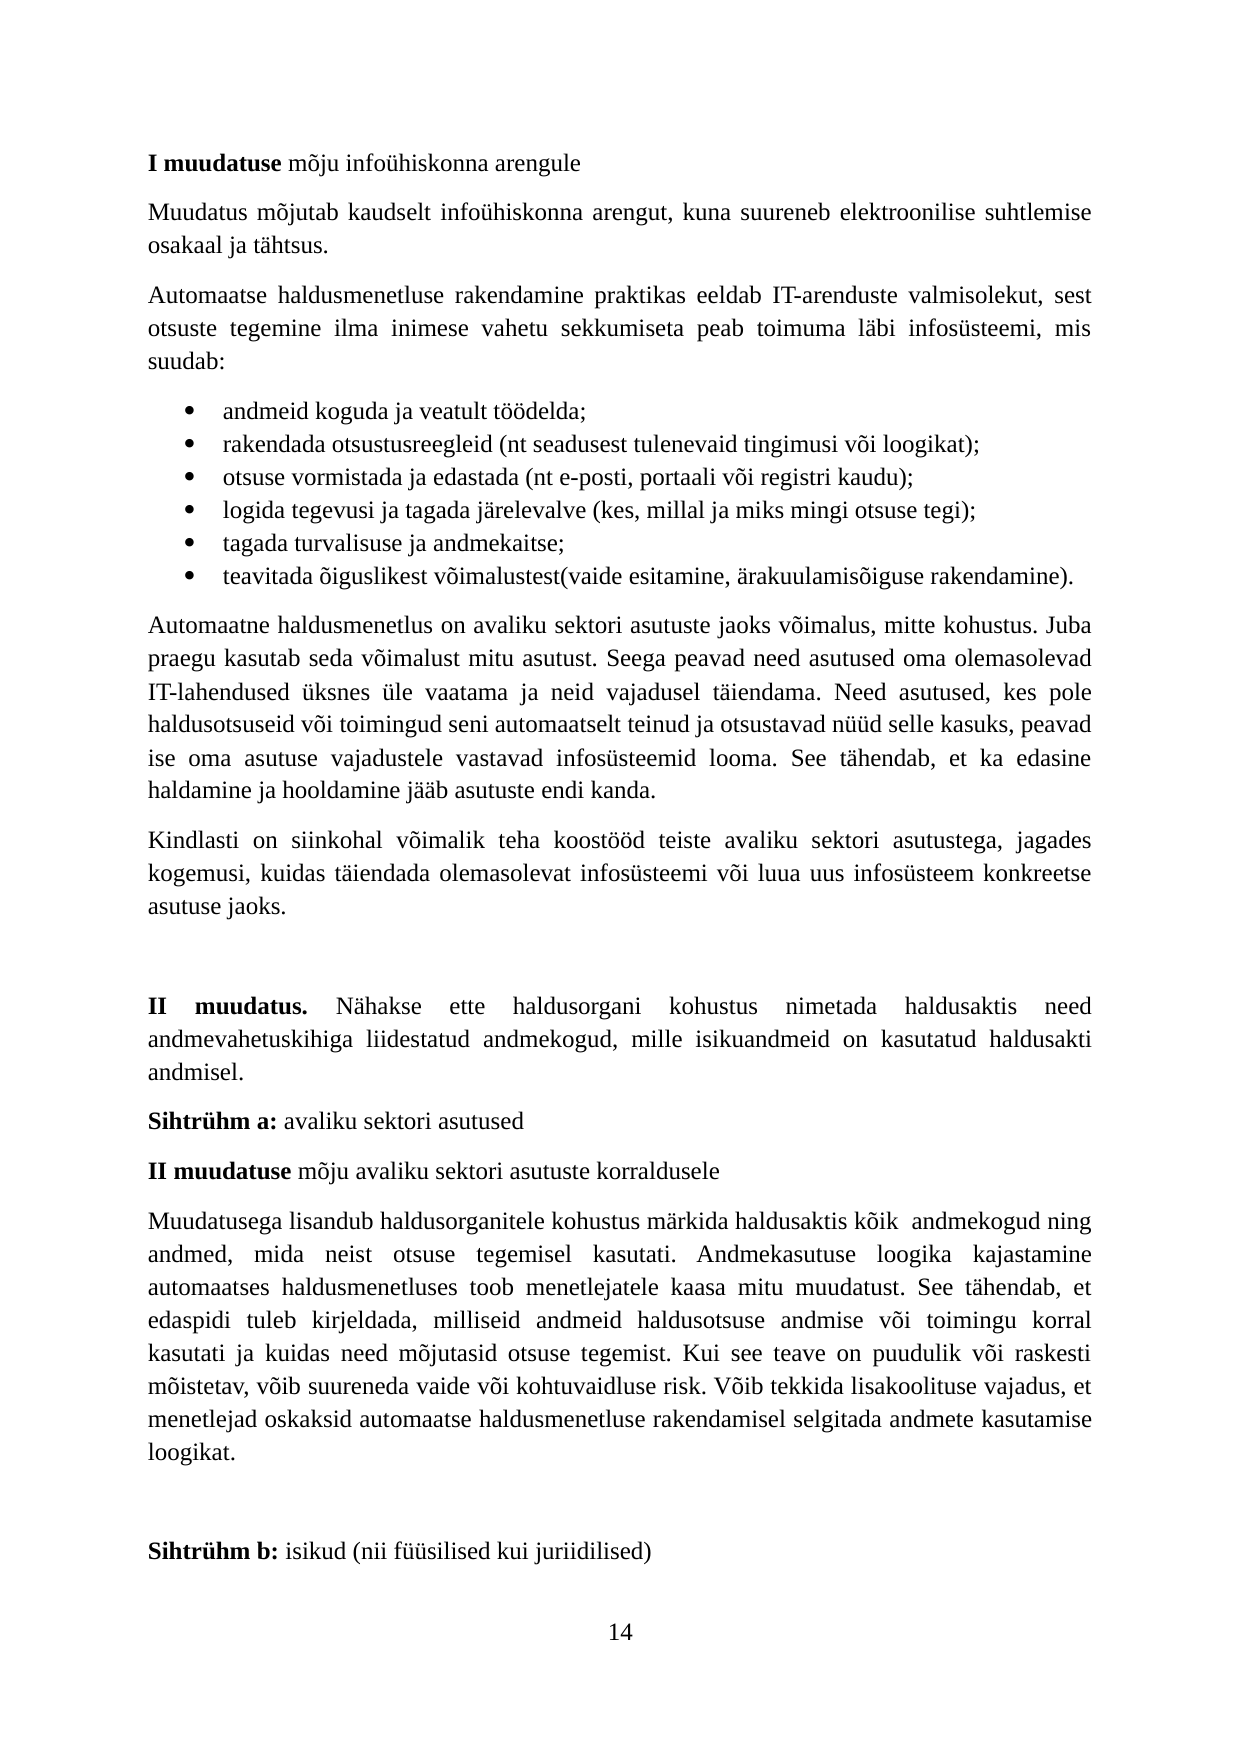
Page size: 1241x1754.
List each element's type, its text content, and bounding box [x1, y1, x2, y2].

text Kindlasti on siinkohal võimalik teha koostööd teiste avaliku sektori asutustega, jagades kogemusi, kuidas täiendada olemasolevat infosüsteemi või luua uus infosüsteem konkreetse asutuse jaoks. [148, 825, 1093, 920]
text II muudatus. Nähakse ette haldusorgani kohustus nimetada haldusaktis need andmevahetuskihiga liidestatud andmekogud, mille isikuandmeid on kasutatud haldusakti andmisel. [148, 991, 1093, 1086]
text I muudatuse mõju infoühiskonna arengule [148, 148, 1093, 176]
text Muudatus mõjutab kaudselt infoühiskonna arengut, kuna suureneb elektroonilise suhtlemise osakaal ja tähtsus. [148, 197, 1093, 259]
text II muudatuse mõju avaliku sektori asutuste korraldusele [148, 1156, 1093, 1185]
text Sihtrühm b: isikud (nii füüsilised kui juriidilised) [148, 1536, 1093, 1565]
text Sihtrühm a: avaliku sektori asutused [148, 1106, 1093, 1135]
list tagada turvalisuse ja andmekaitse; [185, 528, 1093, 557]
text Automaatne haldusmenetlus on avaliku sektori asutuste jaoks võimalus, mitte kohustus. Juba praegu kasutab seda võimalust mitu asutust. Seega peavad need asutused oma olemasolevad IT-lahendused üksnes üle vaatama ja neid vajadusel täiendama. Need asutused, kes pole haldusotsuseid või toimingud seni automaatselt teinud ja otsustavad nüüd selle kasuks, peavad ise oma asutuse vajadustele vastavad infosüsteemid looma. See tähendab, et ka edasine haldamine ja hooldamine jääb asutuste endi kanda. [148, 611, 1093, 804]
list rakendada otsustusreegleid (nt seadusest tulenevaid tingimusi või loogikat); [185, 429, 1093, 457]
list otsuse vormistada ja edastada (nt e-posti, portaali või registri kaudu); [185, 462, 1093, 491]
list logida tegevusi ja tagada järelevalve (kes, millal ja miks mingi otsuse tegi); [185, 495, 1093, 523]
text Muudatusega lisandub haldusorganitele kohustus märkida haldusaktis kõik andmekogud ning andmed, mida neist otsuse tegemisel kasutati. Andmekasutuse loogika kajastamine automaatses haldusmenetluses toob menetlejatele kaasa mitu muudatust. See tähendab, et edaspidi tuleb kirjeldada, milliseid andmeid haldusotsuse andmise või toimingu korral kasutati ja kuidas need mõjutasid otsuse tegemist. Kui see teave on puudulik või raskesti mõistetav, võib suureneda vaide või kohtuvaidluse risk. Võib tekkida lisakoolituse vajadus, et menetlejad oskaksid automaatse haldusmenetluse rakendamisel selgitada andmete kasutamise loogikat. [148, 1206, 1093, 1466]
list andmeid koguda ja veatult töödelda; [185, 396, 1093, 424]
list teavitada õiguslikest võimalustest(vaide esitamine, ärakuulamisõiguse rakendamine). [185, 561, 1093, 589]
text Automaatse haldusmenetluse rakendamine praktikas eeldab IT-arenduste valmisolekut, sest otsuste tegemine ilma inimese vahetu sekkumiseta peab toimuma läbi infosüsteemi, mis suudab: [148, 280, 1093, 375]
